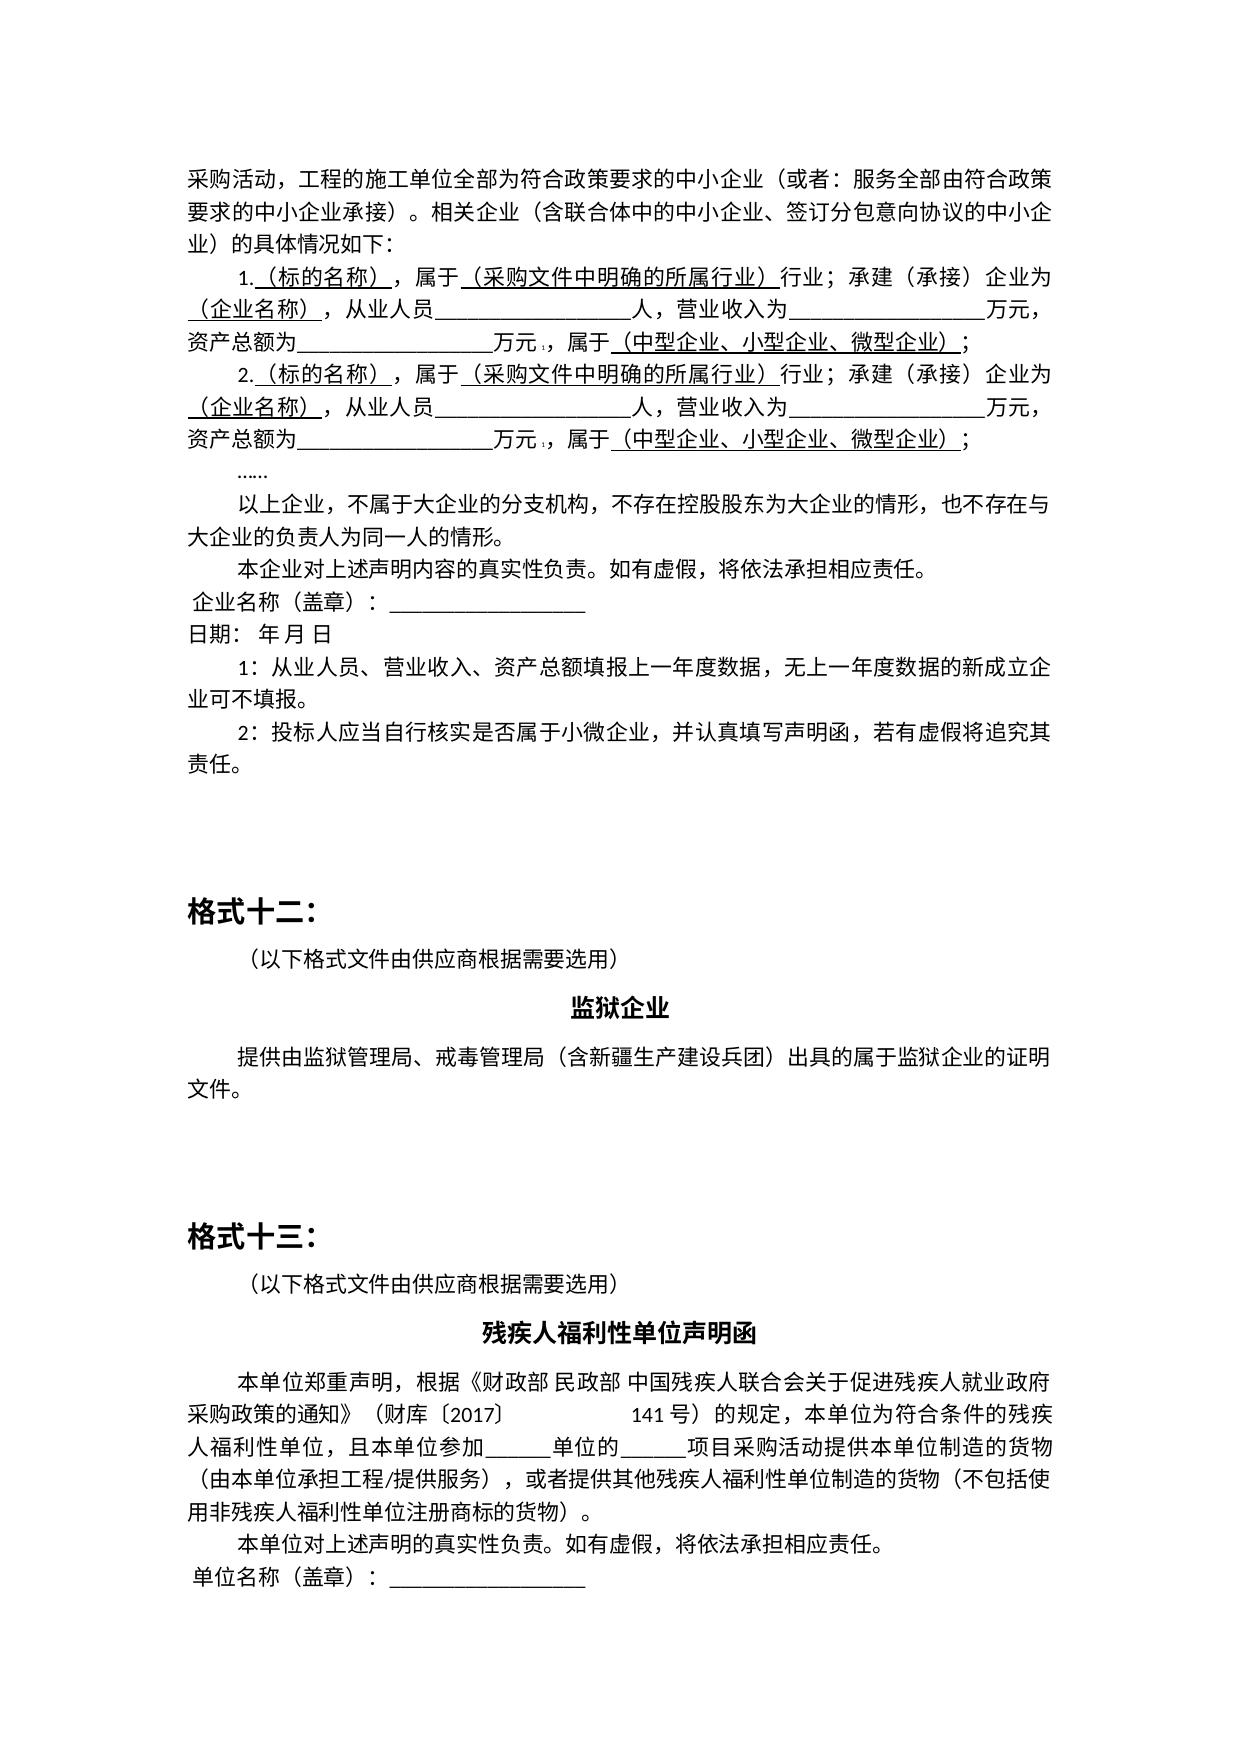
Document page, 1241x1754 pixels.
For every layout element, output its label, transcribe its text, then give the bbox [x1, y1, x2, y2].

text 监狱企业 [187, 974, 1053, 1039]
text 日期： 年 月 日 [187, 617, 1053, 649]
text 残疾人福利性单位声明函 [187, 1299, 1053, 1364]
text 提供由监狱管理局、戒毒管理局（含新疆生产建设兵团）出具的属于监狱企业的证明文件。 [187, 1039, 1053, 1104]
text …… [187, 454, 1053, 487]
text 格式十二： [187, 877, 1053, 942]
text 企业名称（盖章）：__________________ [187, 584, 1053, 617]
text 2.（标的名称），属于（采购文件中明确的所属行业）行业；承建（承接）企业为（企业名称），从业人员__________________人，营业收入为__________________万元，资产总额为__________________万元1，属于（中型企业、小型企业、微型企业）； [187, 357, 1053, 454]
text 1.（标的名称），属于（采购文件中明确的所属行业）行业；承建（承接）企业为（企业名称），从业人员__________________人，营业收入为__________________万元，资产总额为__________________万元1，属于（中型企业、小型企业、微型企业）； [187, 259, 1053, 357]
text （以下格式文件由供应商根据需要选用） [187, 942, 1053, 974]
text 1：从业人员、营业收入、资产总额填报上一年度数据，无上一年度数据的新成立企业可不填报。 [187, 649, 1053, 714]
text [187, 162, 1053, 259]
text 以上企业，不属于大企业的分支机构，不存在控股股东为大企业的情形，也不存在与大企业的负责人为同一人的情形。 [187, 487, 1053, 552]
text 2：投标人应当自行核实是否属于小微企业，并认真填写声明函，若有虚假将追究其责任。 [187, 714, 1053, 779]
text （以下格式文件由供应商根据需要选用） [187, 1267, 1053, 1299]
text 单位名称（盖章）：__________________ [187, 1559, 1053, 1592]
text 本企业对上述声明内容的真实性负责。如有虚假，将依法承担相应责任。 [187, 552, 1053, 584]
text 本单位郑重声明，根据《财政部 民政部 中国残疾人联合会关于促进残疾人就业政府采购政策的通知》（财库〔2017〕 141号）的规定，本单位为符合条件的残疾人福利性单位，且本单位参加______单位的______项目采购活动提供本单位制造的货物（由本单位承担工程/提供服务），或者提供其他残疾人福利性单位制造的货物（不包括使用非残疾人福利性单位注册商标的货物）。 [187, 1364, 1053, 1527]
text 本单位对上述声明的真实性负责。如有虚假，将依法承担相应责任。 [187, 1527, 1053, 1559]
text 格式十三： [187, 1202, 1053, 1267]
